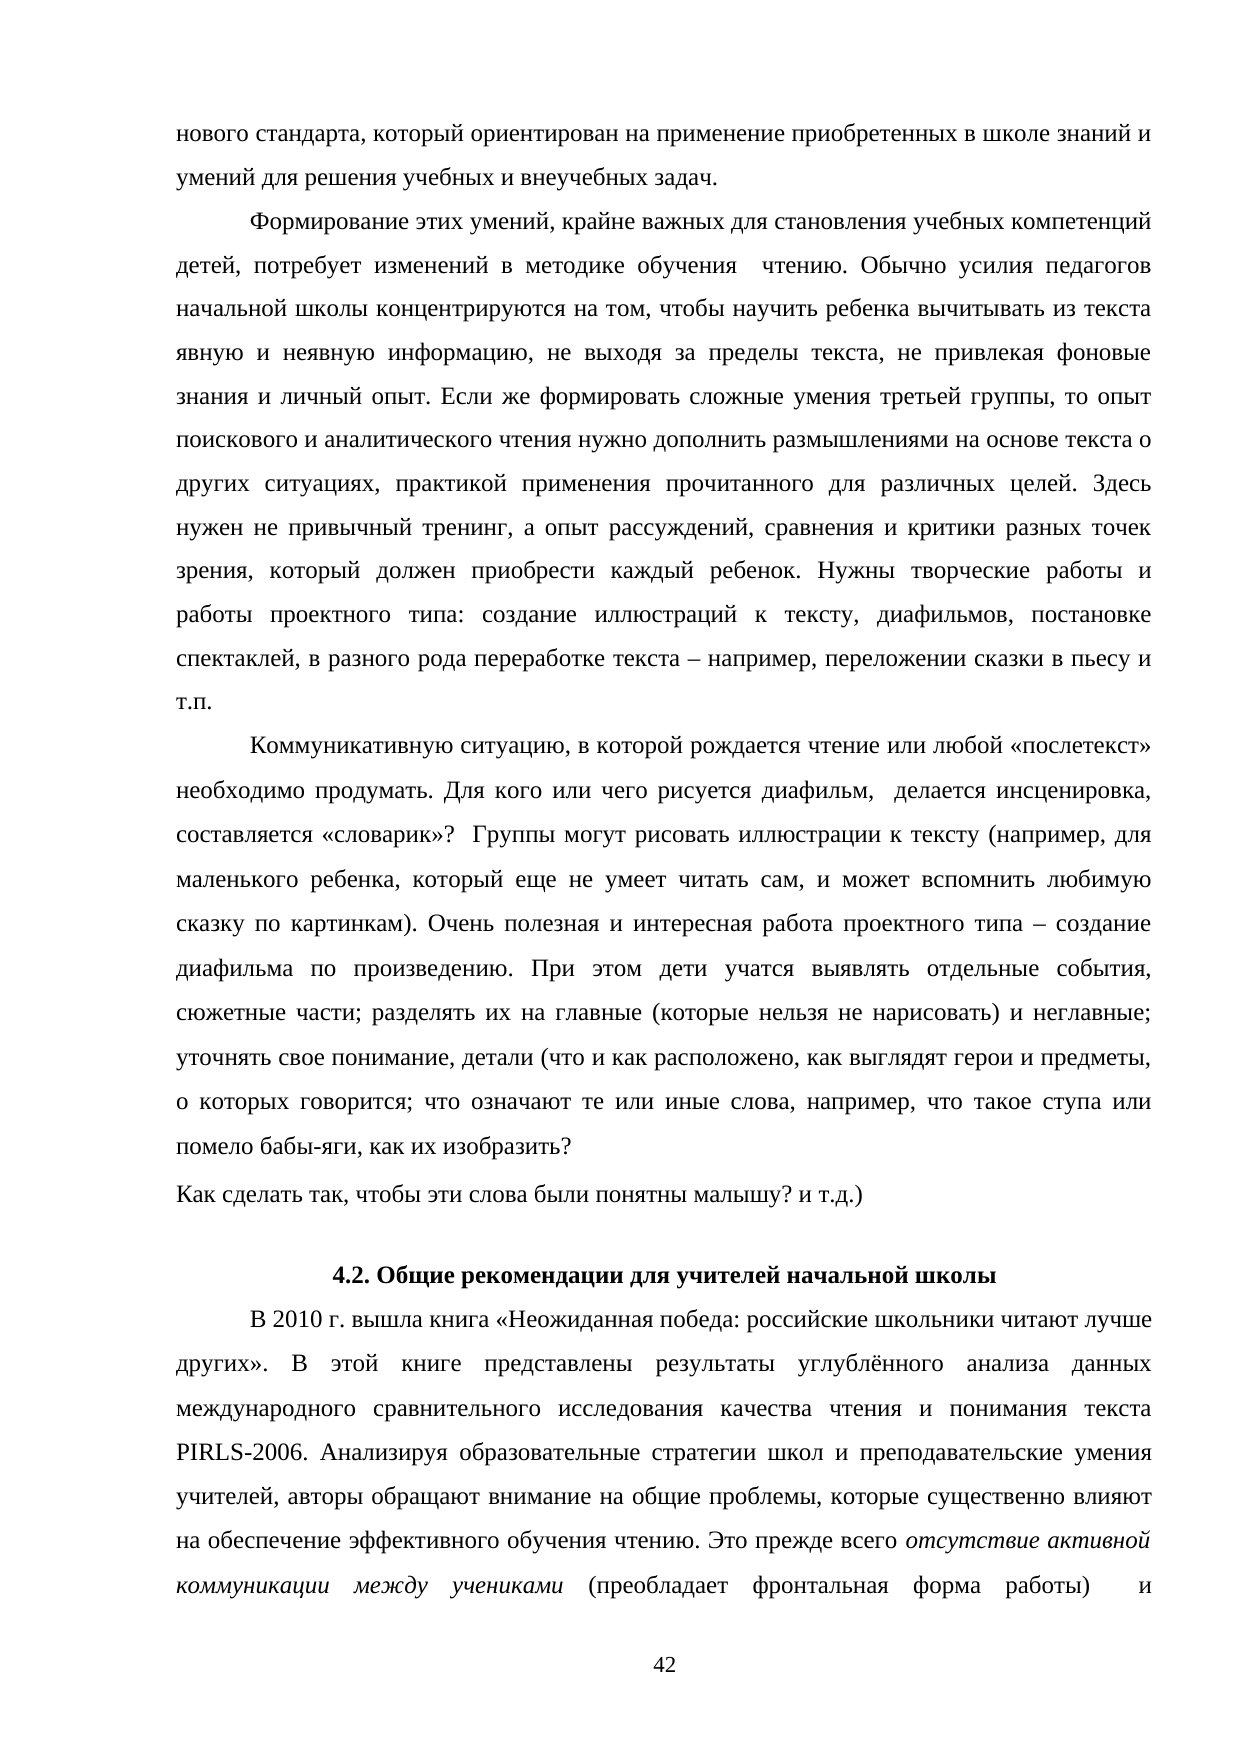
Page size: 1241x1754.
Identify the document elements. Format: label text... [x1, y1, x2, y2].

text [176, 118, 1153, 191]
subtitle 4.2. Общие рекомендации для учителей начальной школы [173, 1260, 1155, 1288]
text Формирование этих умений, крайне важных для становления учебных компетенций детей, потребует изменений в методике обучения чтению. Обычно усилия педагогов начальной школы концентрируются на том, чтобы научить ребенка вычитывать из текста явную и неявную информацию, не выходя за пределы текста, не привлекая фоновые знания и личный опыт. Если же формировать сложные умения третьей группы, то опыт поискового и аналитического чтения нужно дополнить размышлениями на основе текста о других ситуациях, практикой применения прочитанного для различных целей. Здесь нужен не привычный тренинг, а опыт рассуждений, сравнения и критики разных точек зрения, который должен приобрести каждый ребенок. Нужны творческие работы и работы проектного типа: создание иллюстраций к тексту, диафильмов, постановке спектаклей, в разного рода переработке текста – например, переложении сказки в пьесу и т.п. [176, 206, 1153, 715]
text Коммуникативную ситуацию, в которой рождается чтение или любой «послетекст» необходимо продумать. Для кого или чего рисуется диафильм, делается инсценировка, составляется «словарик»? Группы могут рисовать иллюстрации к тексту (например, для маленького ребенка, который еще не умеет читать сам, и может вспомнить любимую сказку по картинкам). Очень полезная и интересная работа проектного типа – создание диафильма по произведению. При этом дети учатся выявлять отдельные события, сюжетные части; разделять их на главные (которые нельзя не нарисовать) и неглавные; уточнять свое понимание, детали (что и как расположено, как выглядят герои и предметы, о которых говорится; что означают те или иные слова, например, что такое ступа или помело бабы-яги, как их изобразить? [176, 731, 1153, 1159]
text Как сделать так, чтобы эти слова были понятны малышу? и т.д.) [176, 1179, 1153, 1208]
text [176, 1304, 1153, 1599]
